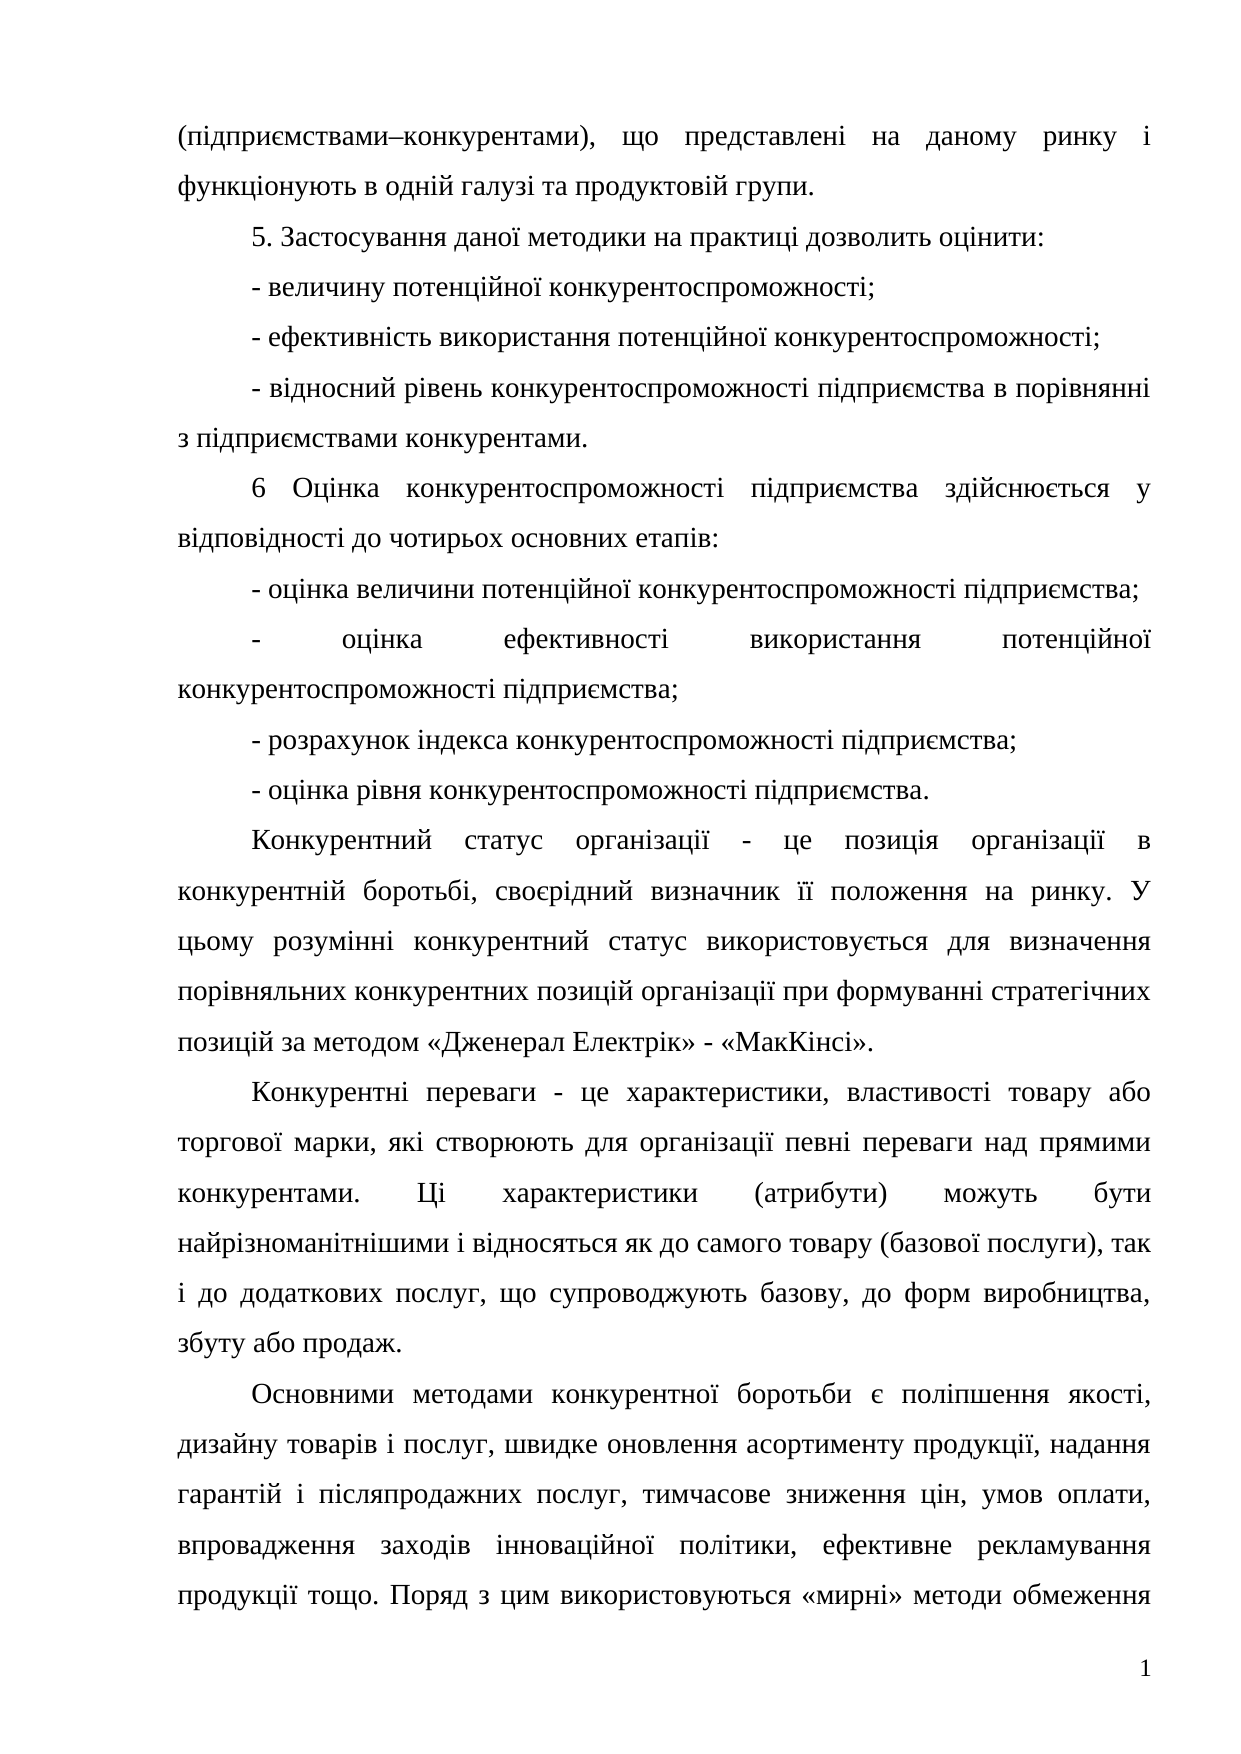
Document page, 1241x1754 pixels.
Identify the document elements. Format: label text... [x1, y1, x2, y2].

text - оцінка рівня конкурентоспроможності підприємства. [177, 772, 1152, 806]
text Конкурентні переваги - це характеристики, властивості товару або торгової марки, які створюють для організації певні переваги над прямими конкурентами. Ці характеристики (атрибути) можуть бути найрізноманітнішими і відносяться як до самого товару (базової послуги), так і до додаткових послуг, що супроводжують базову, до форм виробництва, збуту або продаж. [177, 1074, 1152, 1359]
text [177, 1376, 1152, 1611]
text 5. Застосування даної методики на практиці дозволить оцінити: [177, 219, 1152, 252]
text 6 Оцінка конкурентоспроможності підприємства здійснюється у відповідності до чотирьох основних етапів: [177, 470, 1152, 554]
text - розрахунок індекса конкурентоспроможності підприємства; [177, 722, 1152, 755]
text - оцінка величини потенційної конкурентоспроможності підприємства; [177, 571, 1152, 604]
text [177, 118, 1152, 202]
text - величину потенційної конкурентоспроможності; [177, 269, 1152, 303]
text - ефективність використання потенційної конкурентоспроможності; [177, 319, 1152, 353]
text Конкурентний статус організації - це позиція організації в конкурентній боротьбі, своєрідний визначник її положення на ринку. У цьому розумінні конкурентний статус використовується для визначення порівняльних конкурентних позицій організації при формуванні стратегічних позицій за методом «Дженерал Електрік» - «МакКінсі». [177, 822, 1152, 1057]
text - оцінка ефективності використання потенційної конкурентоспроможності підприємства; [177, 621, 1152, 705]
text - відносний рівень конкурентоспроможності підприємства в порівнянні з підприємствами конкурентами. [177, 370, 1152, 453]
